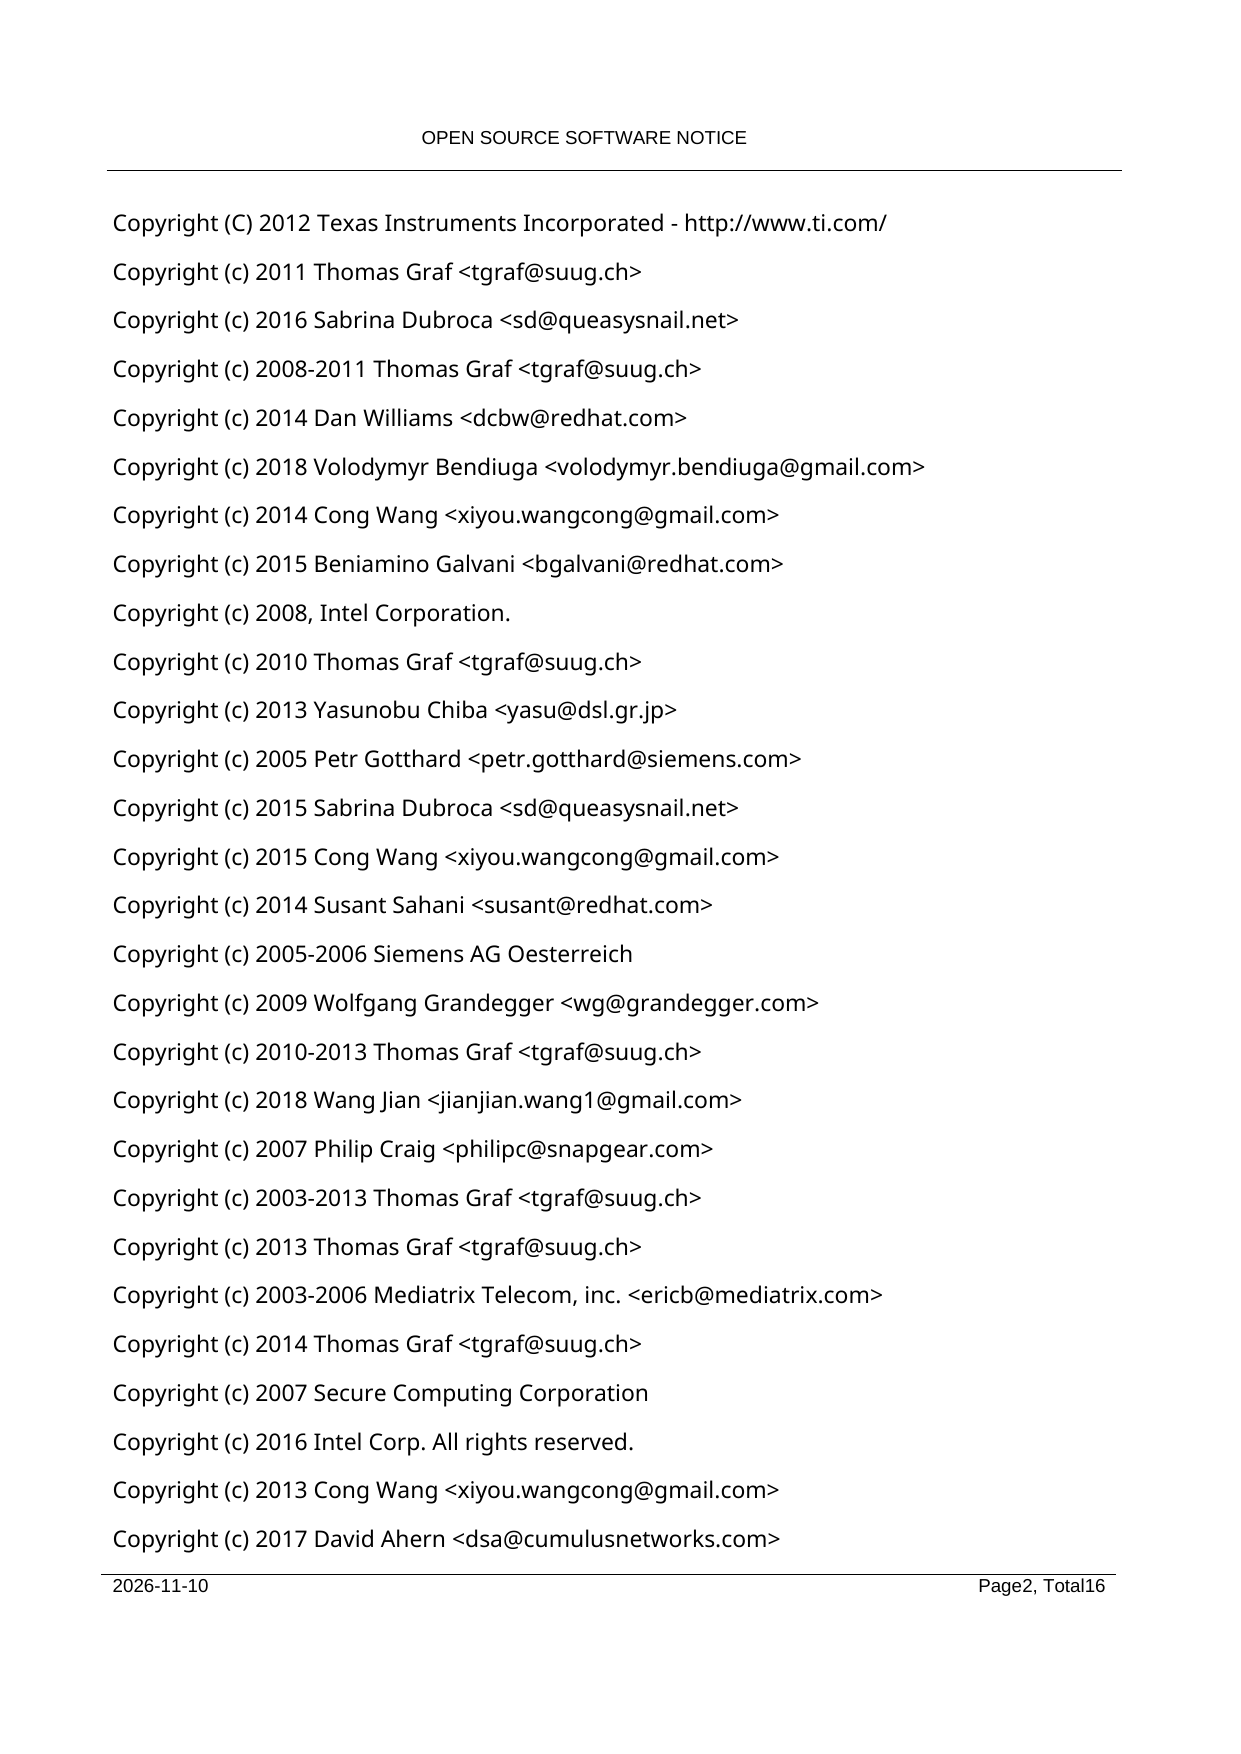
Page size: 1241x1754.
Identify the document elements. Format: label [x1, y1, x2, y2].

text [112, 206, 1128, 1555]
